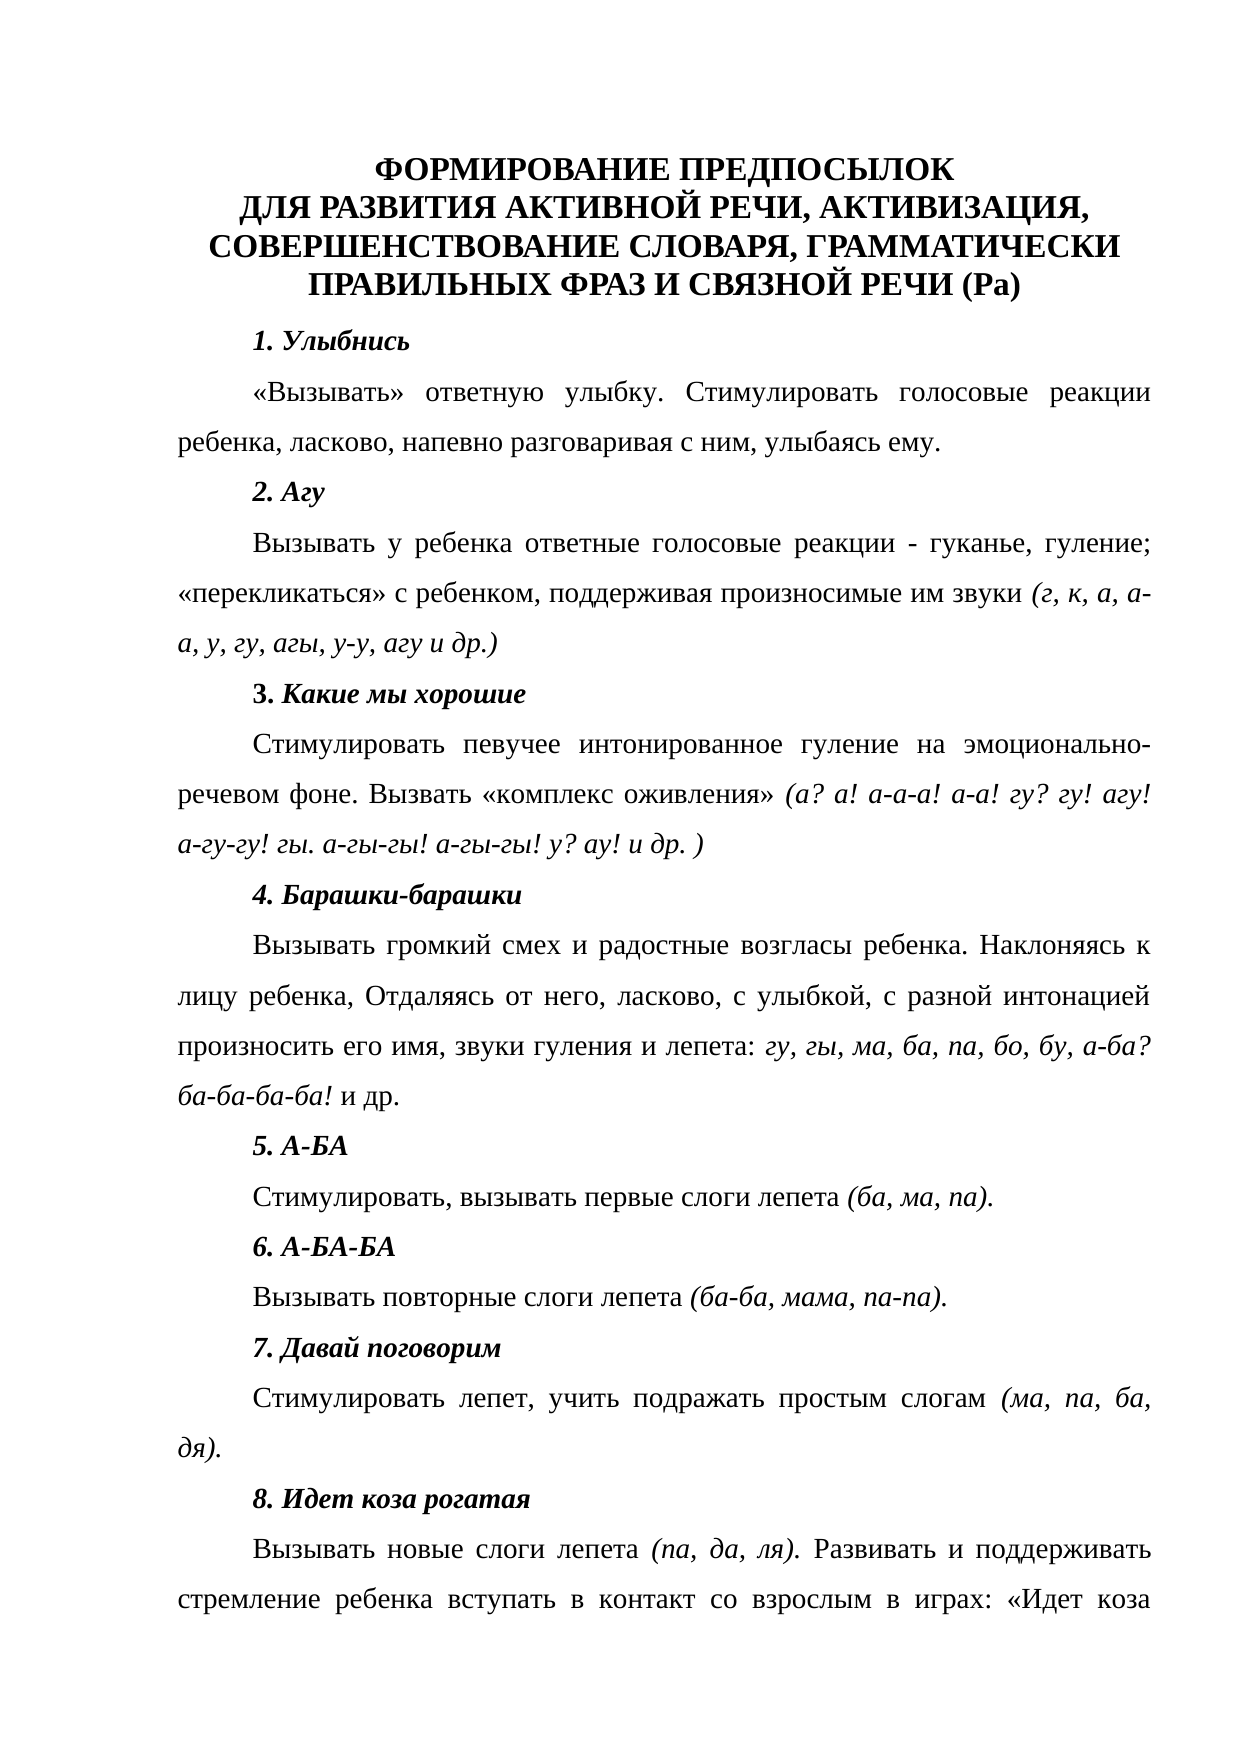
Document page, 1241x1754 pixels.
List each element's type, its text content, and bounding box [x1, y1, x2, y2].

text Стимулировать, вызывать первые слоги лепета (ба, ма, па). [177, 1179, 1152, 1212]
text 8. Идет коза рогатая [177, 1481, 1152, 1514]
text Стимулировать певучее интонированное гуление на эмоционально-речевом фоне. Вызвать «комплекс оживления» (а? а! а-а-а! а-а! гу? гу! агу! а-гу-гу! гы. а-гы-гы! а-гы-гы! у? ау! и др. ) [177, 726, 1152, 860]
subtitle ФОРМИРОВАНИЕ ПРЕДПОСЫЛОК ДЛЯ РАЗВИТИЯ АКТИВНОЙ РЕЧИ, АКТИВИЗАЦИЯ, СОВЕРШЕНСТВОВАНИЕ СЛОВАРЯ, ГРАММАТИЧЕСКИ ПРАВИЛЬНЫХ ФРАЗ И СВЯЗНОЙ РЕЧИ (Ра) [177, 149, 1152, 303]
text Вызывать повторные слоги лепета (ба-ба, мама, па-па). [177, 1279, 1152, 1313]
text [177, 1531, 1152, 1615]
text 4. Барашки-барашки [177, 877, 1152, 911]
text 1. Улыбнись [177, 323, 1152, 357]
text 6. А-БА-БА [177, 1229, 1152, 1263]
text Вызывать у ребенка ответные голосовые реакции - гуканье, гуление; «перекликаться» с ребенком, поддерживая произносимые им звуки (г, к, а, а-а, у, гу, агы, у-у, агу и др.) [177, 525, 1152, 659]
text Вызывать громкий смех и радостные возгласы ребенка. Наклоняясь к лицу ребенка, Отдаляясь от него, ласково, с улыбкой, с разной интонацией произносить его имя, звуки гуления и лепета: гу, гы, ма, ба, па, бо, бу, а-ба? ба-ба-ба-ба! и др. [177, 927, 1152, 1112]
text 7. Давай поговорим [177, 1330, 1152, 1363]
text «Вызывать» ответную улыбку. Стимулировать голосовые реакции ребенка, ласково, напевно разговаривая с ним, улыбаясь ему. [177, 374, 1152, 458]
text 5. А-БА [177, 1128, 1152, 1162]
text 2. Агу [177, 474, 1152, 508]
text Стимулировать лепет, учить подражать простым слогам (ма, па, ба, дя). [177, 1380, 1152, 1464]
text 3. Какие мы хорошие [177, 676, 1152, 709]
